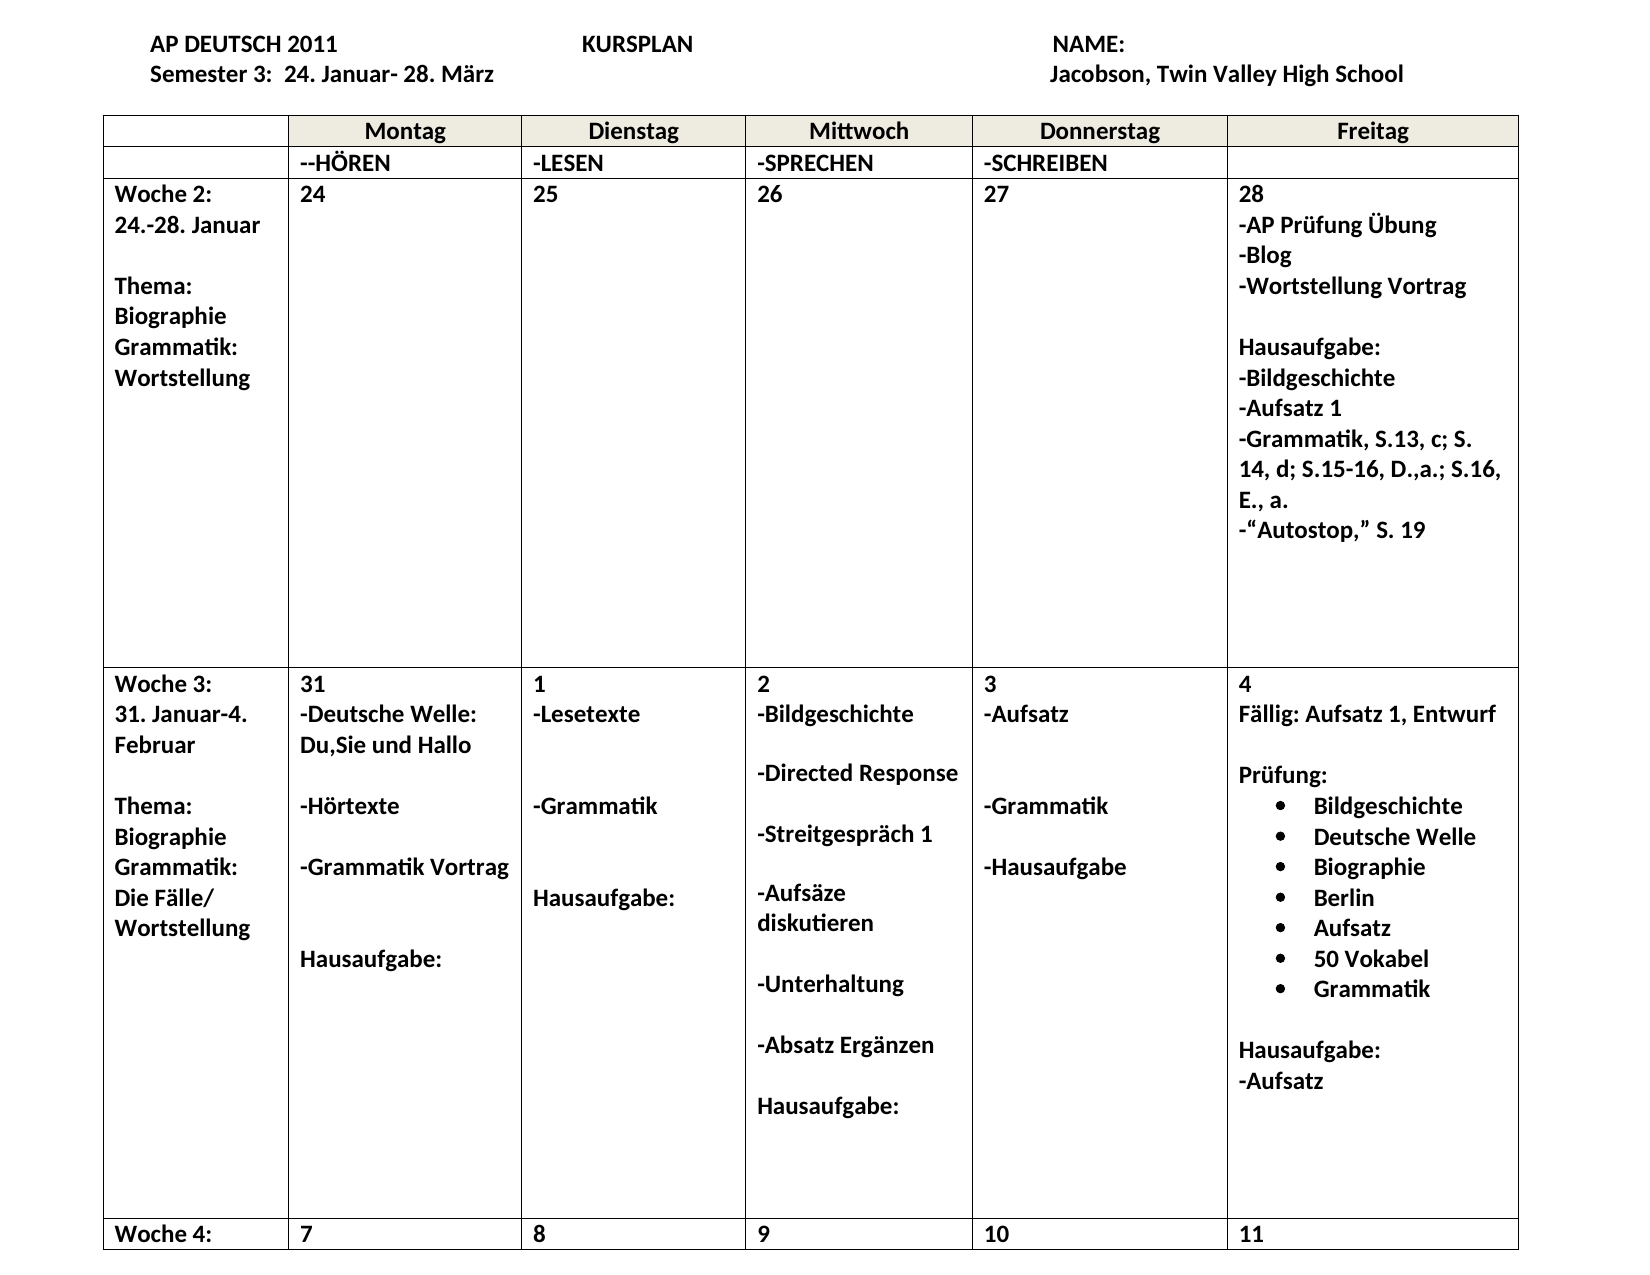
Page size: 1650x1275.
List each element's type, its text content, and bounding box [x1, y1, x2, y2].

table_cell -LESEN [522, 147, 745, 178]
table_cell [1228, 1219, 1518, 1249]
table_cell 28 -AP Prüfung Übung -Blog -Wortstellung Vortrag Hausaufgabe: -Bildgeschichte -Aufsatz 1 -Grammatik, S.13, c; S. 14, d; S.15-16, D.,a.; S.16, E., a. -“Autostop,” S. 19 [1228, 179, 1518, 667]
table_cell -SPRECHEN [746, 147, 972, 178]
table_header Mittwoch [746, 116, 972, 146]
table_cell 24 [289, 179, 521, 667]
table_cell 3 -Aufsatz -Grammatik -Hausaufgabe [973, 668, 1227, 1217]
table_cell 27 [973, 179, 1227, 667]
table_header Dienstag [522, 116, 745, 146]
table_cell 4 Fällig: Aufsatz 1, Entwurf Prüfung: Bildgeschichte Deutsche Welle Biographie Berlin Aufsatz 50 Vokabel Grammatik Hausaufgabe: -Aufsatz [1228, 668, 1518, 1217]
table_cell 1 -Lesetexte -Grammatik Hausaufgabe: [522, 668, 745, 1217]
table_cell [1228, 147, 1518, 178]
table_cell [104, 147, 288, 178]
table_cell 26 [746, 179, 972, 667]
table_cell Woche 2: 24.-28. Januar Thema: Biographie Grammatik: Wortstellung [104, 179, 288, 667]
table_cell 31 -Deutsche Welle: Du,Sie und Hallo -Hörtexte -Grammatik Vortrag Hausaufgabe: [289, 668, 521, 1217]
table_cell 2 -Bildgeschichte -Directed Response -Streitgespräch 1 -Aufsäze diskutieren -Unterhaltung -Absatz Ergänzen Hausaufgabe: [746, 668, 972, 1217]
table_cell Woche 3: 31. Januar-4. Februar Thema: Biographie Grammatik: Die Fälle/ Wortstellung [104, 668, 288, 1217]
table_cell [522, 1219, 745, 1249]
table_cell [746, 1219, 972, 1249]
table_cell --HÖREN [289, 147, 521, 178]
table_header Freitag [1228, 116, 1518, 146]
table_header Montag [289, 116, 521, 146]
table_header [104, 116, 288, 146]
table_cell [289, 1219, 521, 1249]
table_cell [973, 1219, 1227, 1249]
table_header Donnerstag [973, 116, 1227, 146]
table_cell 25 [522, 179, 745, 667]
table_cell -SCHREIBEN [973, 147, 1227, 178]
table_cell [104, 1219, 288, 1249]
text Semester 3: 24. Januar- 28. März Jacobson, Twin Valley High School [150, 59, 1500, 89]
